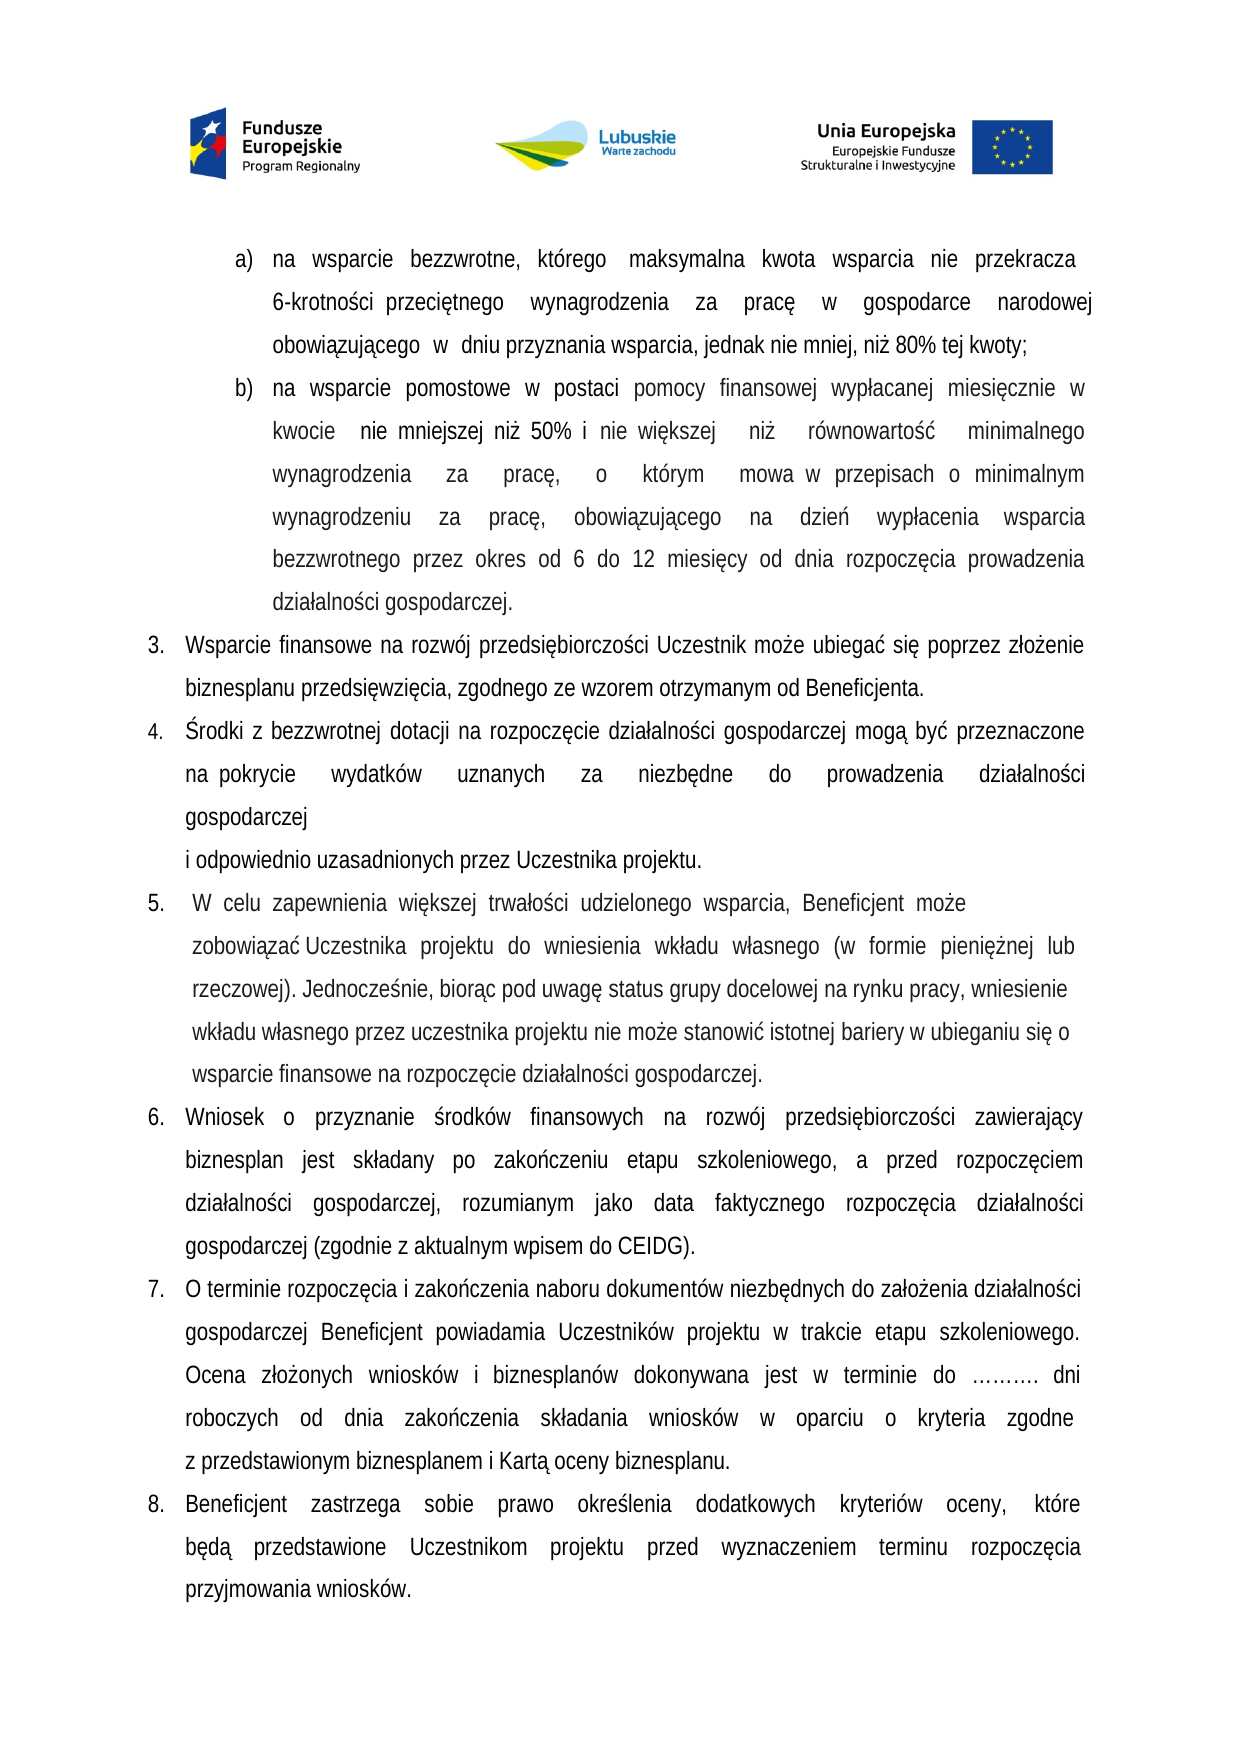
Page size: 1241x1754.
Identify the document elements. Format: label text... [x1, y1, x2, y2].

list na wsparcie bezzwrotne, którego maksymalna kwota wsparcia nie przekracza 6-krotności przeciętnego wynagrodzenia za pracę w gospodarce narodowej obowiązującego w dniu przyznania wsparcia, jednak nie mniej, niż 80% tej kwoty; [235, 244, 1093, 358]
list Wsparcie finansowe na rozwój przedsiębiorczości Uczestnik może ubiegać się poprzez złożenie biznesplanu przedsięwzięcia, zgodnego ze wzorem otrzymanym od Beneficjenta. [148, 630, 1085, 702]
list Środki z bezzwrotnej dotacji na rozpoczęcie działalności gospodarczej mogą być przeznaczone na pokrycie wydatków uznanych za niezbędne do prowadzenia działalności gospodarczej i odpowiednio uzasadnionych przez Uczestnika projektu. [148, 716, 1085, 873]
list W celu zapewnienia większej trwałości udzielonego wsparcia, Beneficjent może zobowiązać Uczestnika projektu do wniesienia wkładu własnego (w formie pieniężnej lub rzeczowej). Jednocześnie, biorąc pod uwagę status grupy docelowej na rynku pracy, wniesienie wkładu własnego przez uczestnika projektu nie może stanowić istotnej bariery w ubieganiu się o wsparcie finansowe na rozpoczęcie działalności gospodarczej. [148, 888, 1085, 1088]
list O terminie rozpoczęcia i zakończenia naboru dokumentów niezbędnych do założenia działalności gospodarczej Beneficjent powiadamia Uczestników projektu w trakcie etapu szkoleniowego. Ocena złożonych wniosków i biznesplanów dokonywana jest w terminie do ………. dni roboczych od dnia zakończenia składania wniosków w oparciu o kryteria zgodne z przedstawionym biznesplanem i Kartą oceny biznesplanu. [148, 1274, 1081, 1474]
list Wniosek o przyznanie środków finansowych na rozwój przedsiębiorczości zawierający biznesplan jest składany po zakończeniu etapu szkoleniowego, a przed rozpoczęciem działalności gospodarczej, rozumianym jako data faktycznego rozpoczęcia działalności gospodarczej (zgodnie z aktualnym wpisem do CEIDG). [148, 1102, 1084, 1260]
list Beneficjent zastrzega sobie prawo określenia dodatkowych kryteriów oceny, które będą przedstawione Uczestnikom projektu przed wyznaczeniem terminu rozpoczęcia przyjmowania wniosków. [148, 1488, 1081, 1603]
picture [147, 73, 1093, 216]
list na wsparcie pomostowe w postaci pomocy finansowej wypłacanej miesięcznie w kwocie nie mniejszej niż 50% i nie większej niż równowartość minimalnego wynagrodzenia za pracę, o którym mowa w przepisach o minimalnym wynagrodzeniu za pracę, obowiązującego na dzień wypłacenia wsparcia bezzwrotnego przez okres od 6 do 12 miesięcy od dnia rozpoczęcia prowadzenia działalności gospodarczej. [235, 373, 1085, 616]
